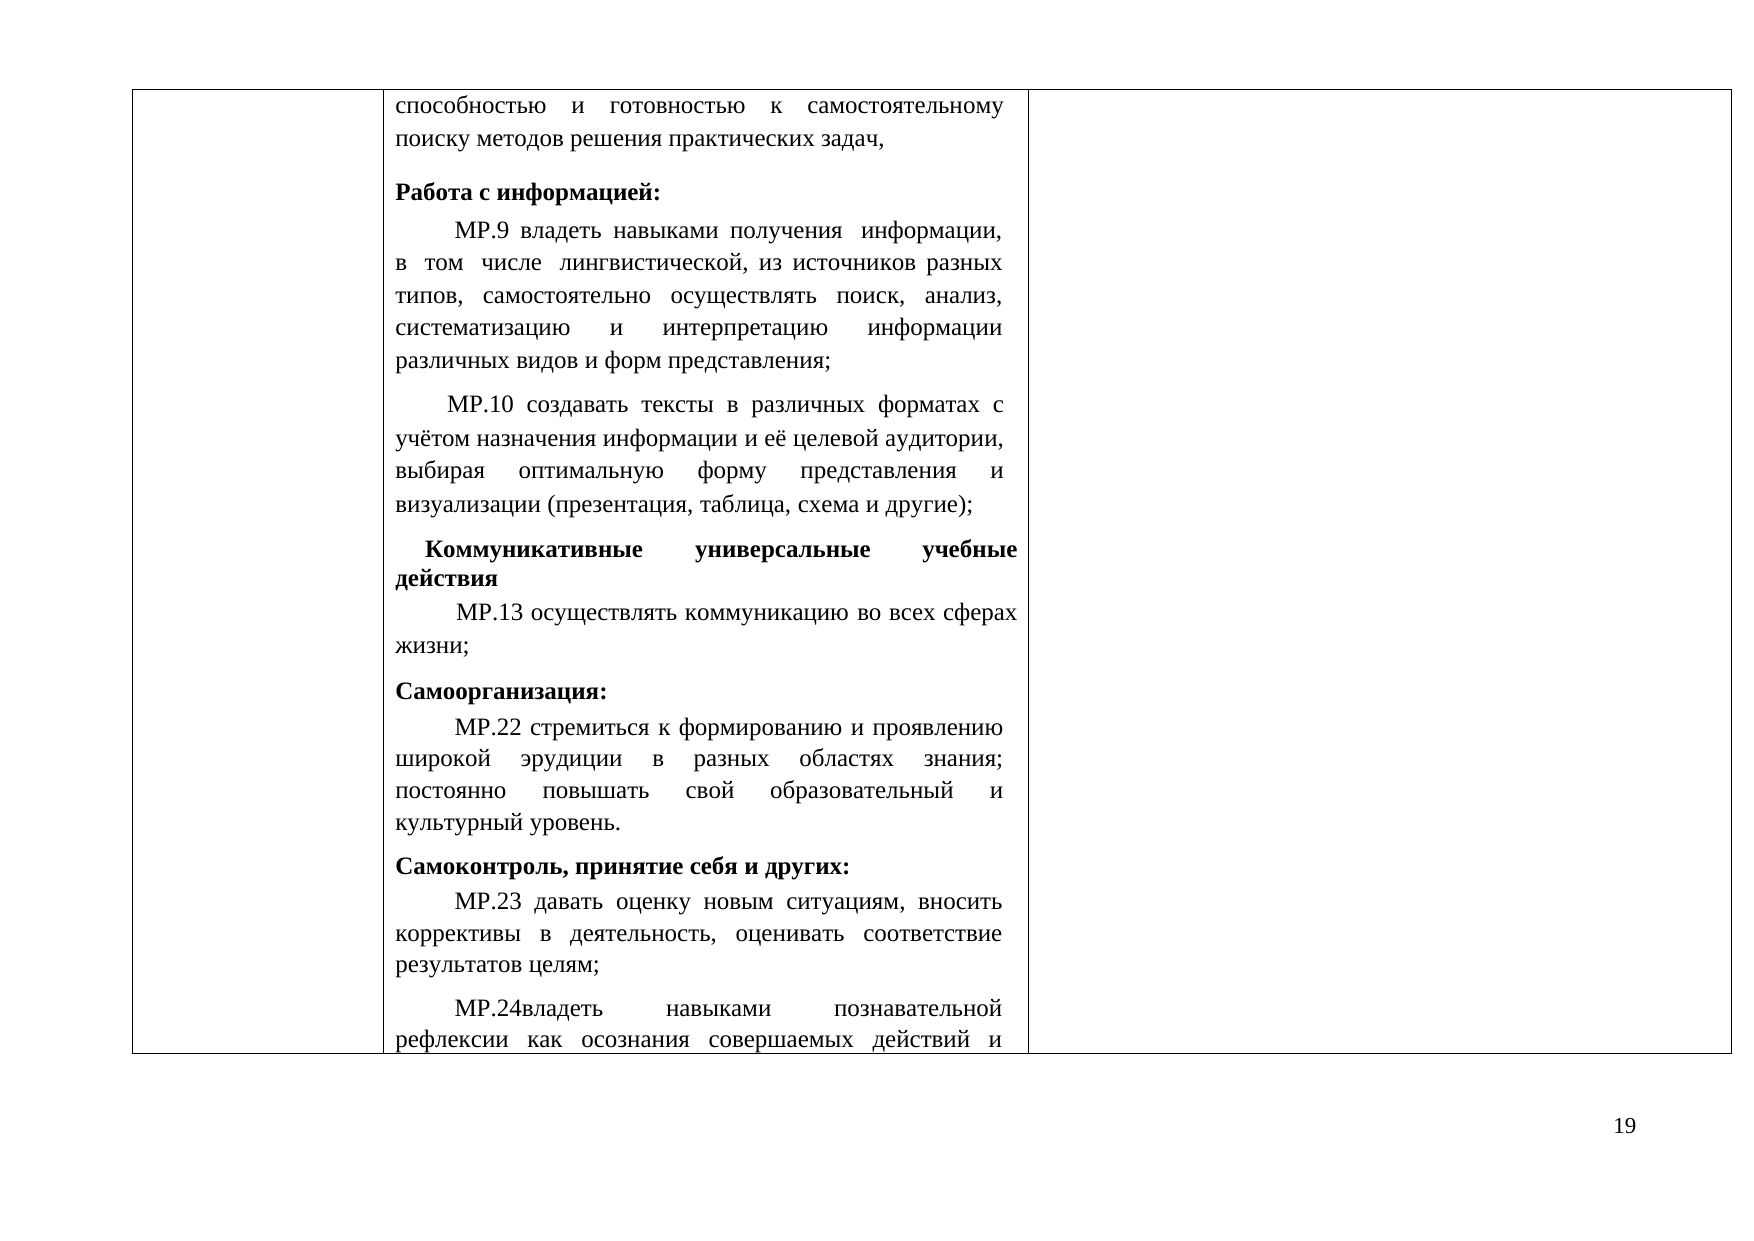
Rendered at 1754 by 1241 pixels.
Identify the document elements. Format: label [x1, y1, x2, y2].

table_cell [133, 90, 383, 1053]
table_cell [384, 90, 1028, 1053]
table_cell [1029, 90, 1731, 1053]
